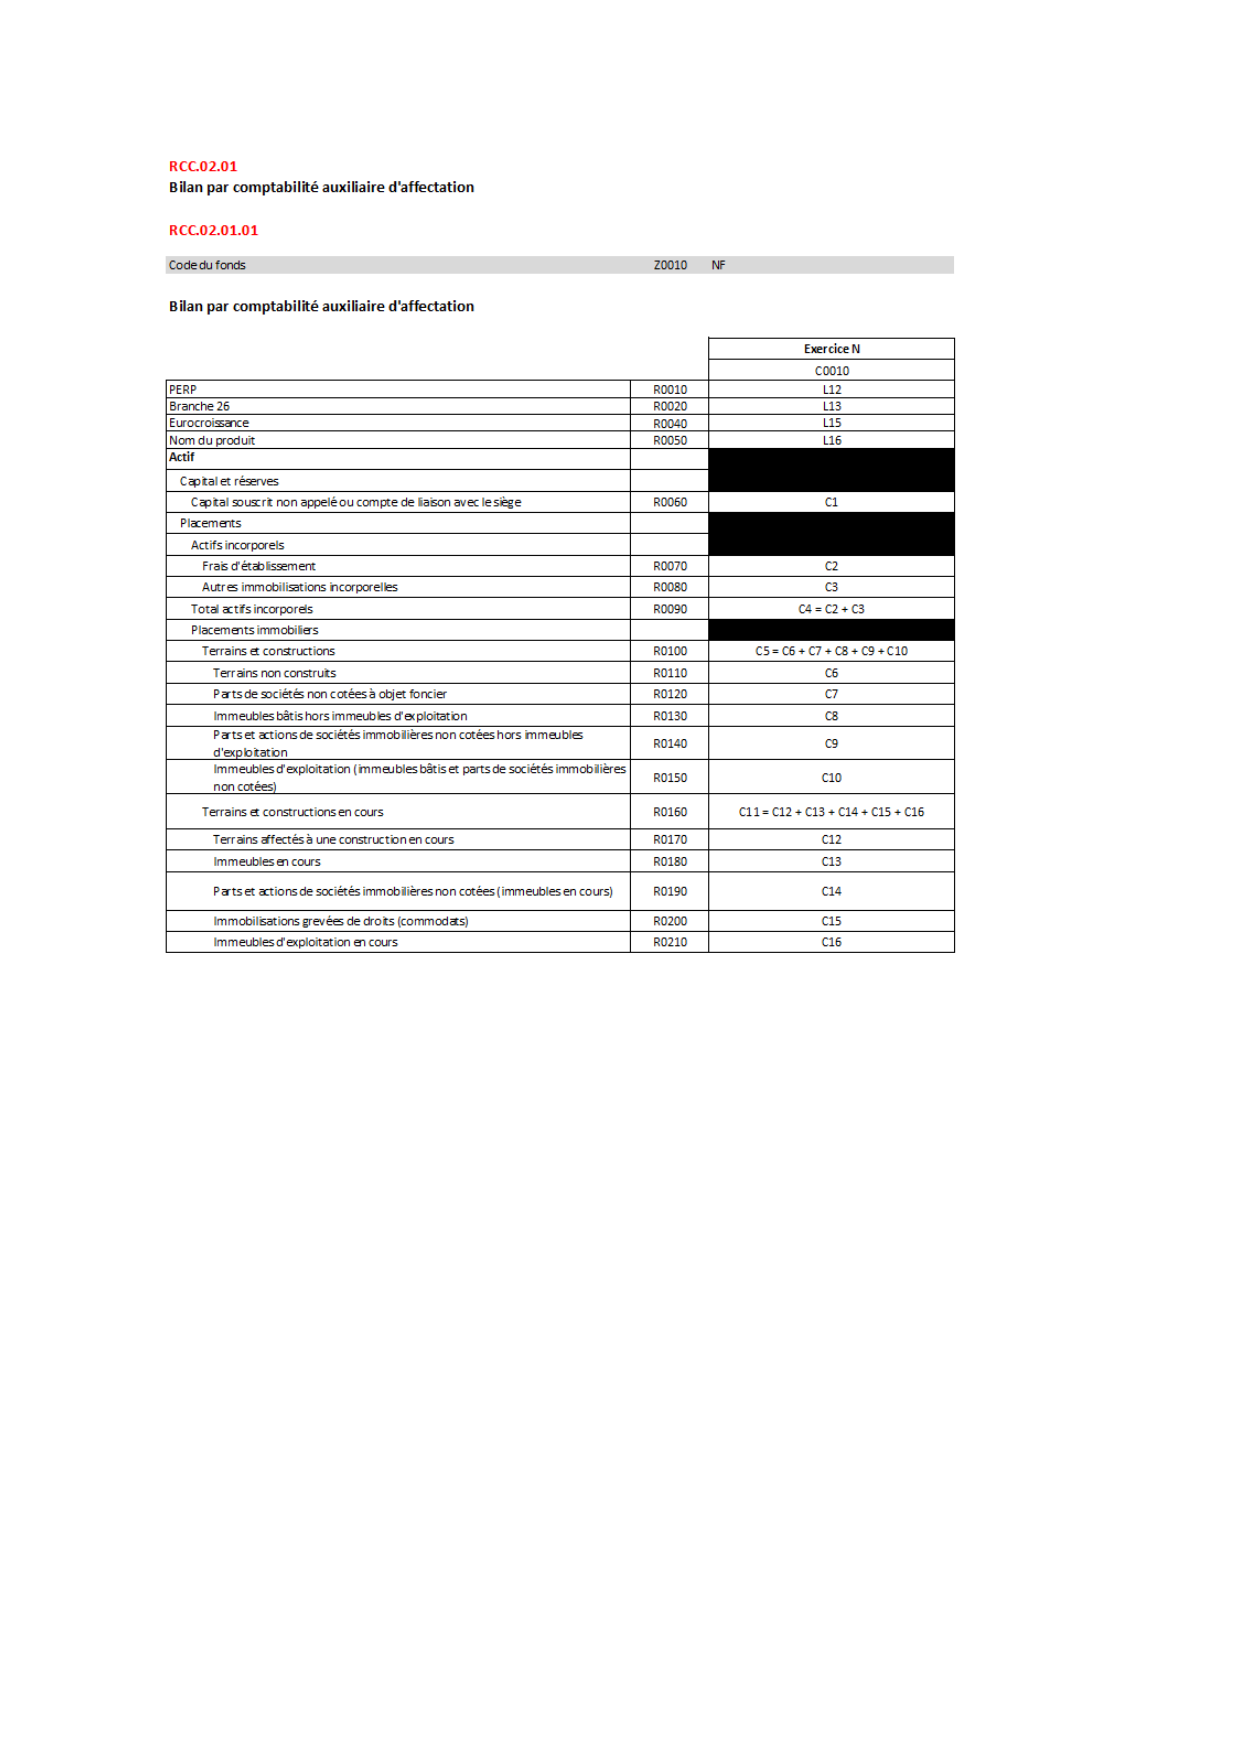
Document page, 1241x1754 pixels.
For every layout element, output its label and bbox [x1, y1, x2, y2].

picture [147, 147, 1093, 964]
